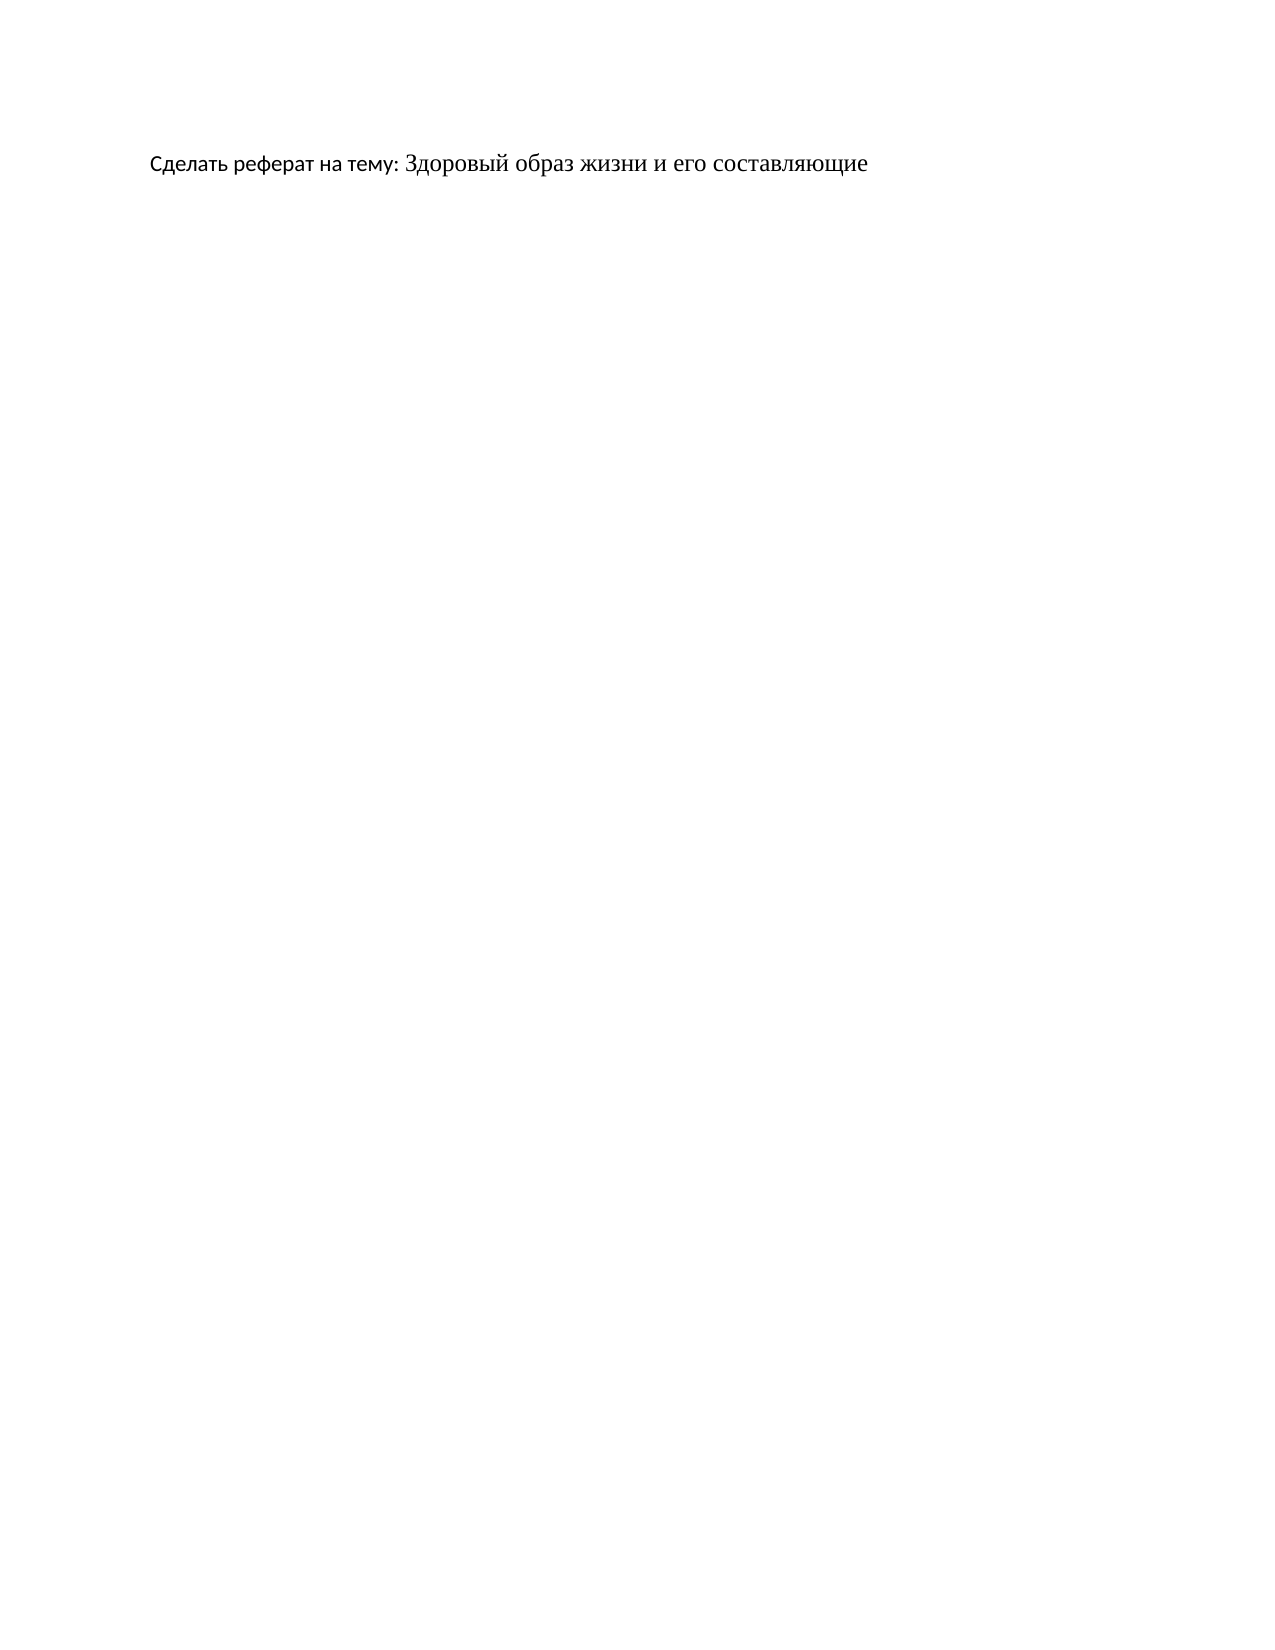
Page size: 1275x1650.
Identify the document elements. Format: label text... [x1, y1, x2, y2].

text Сделать реферат на тему: Здоровый образ жизни и его составляющие [150, 150, 1125, 177]
